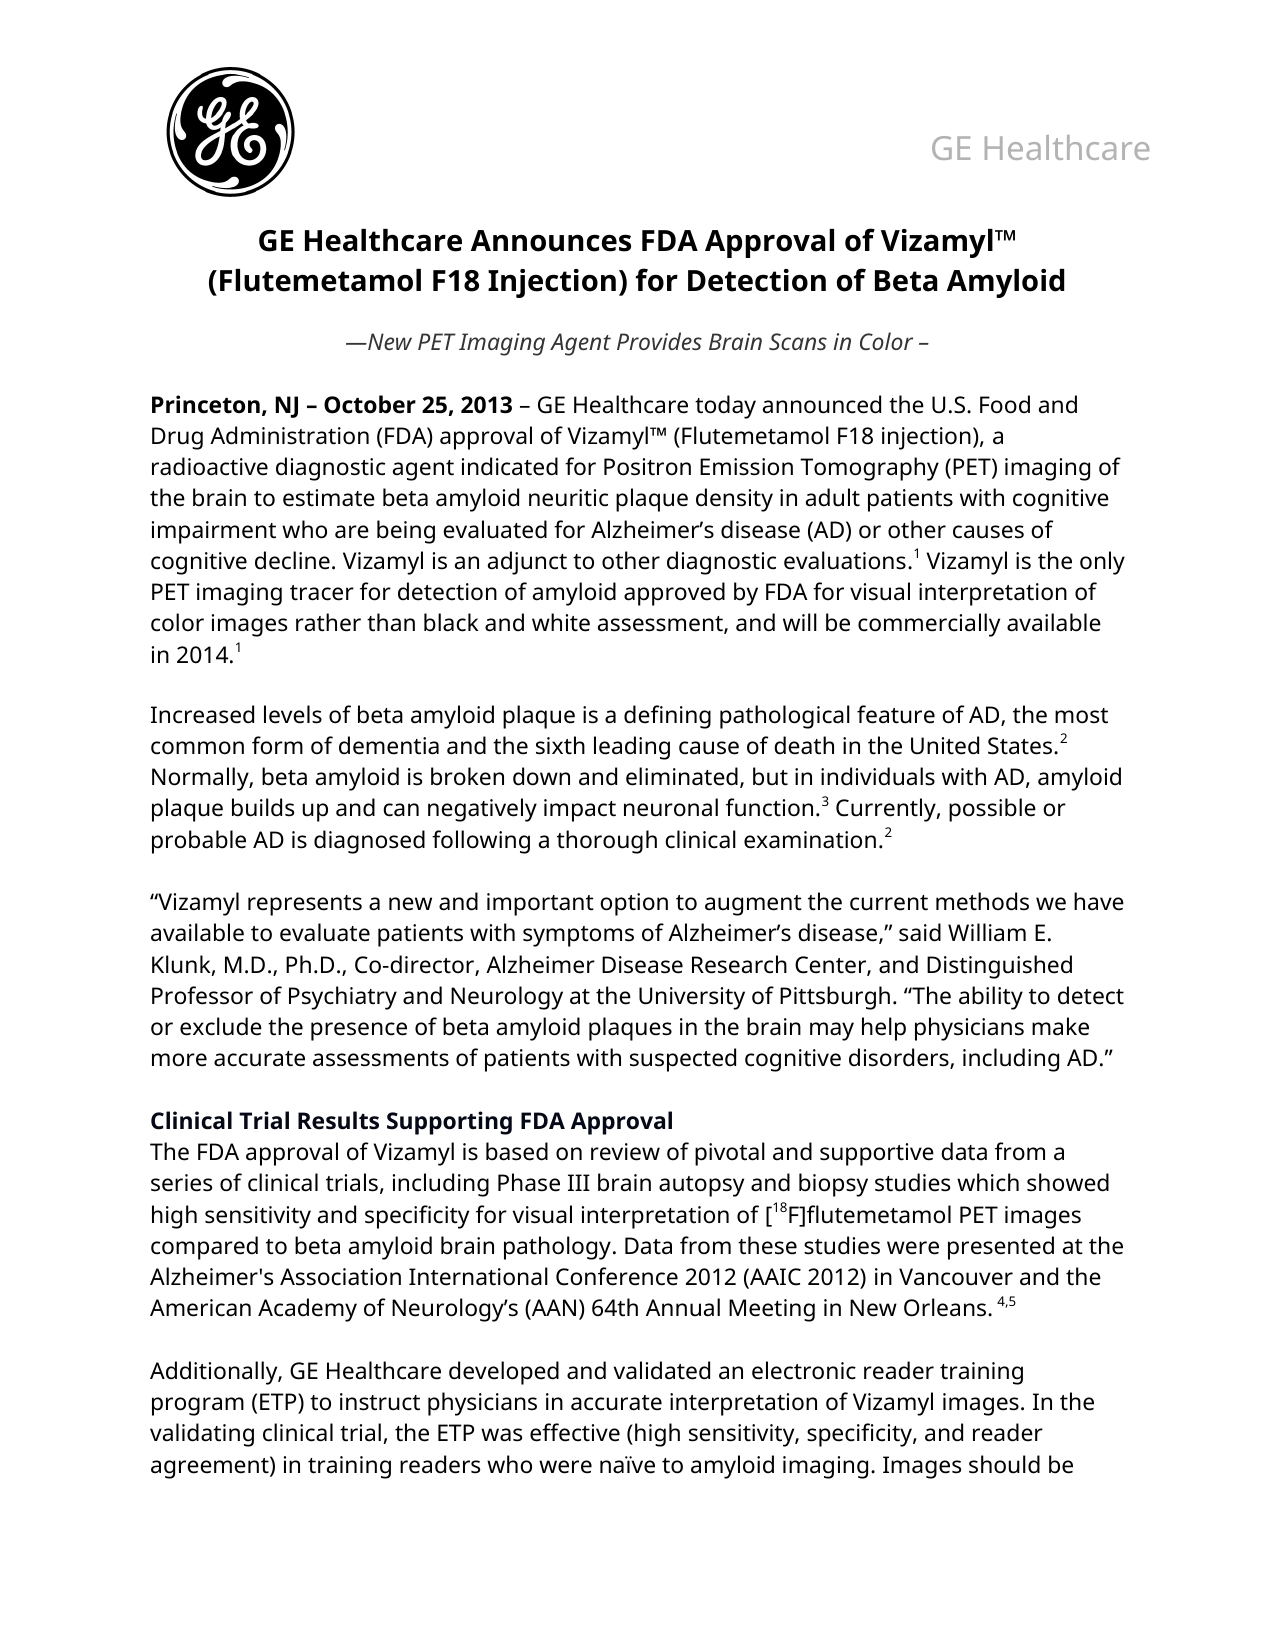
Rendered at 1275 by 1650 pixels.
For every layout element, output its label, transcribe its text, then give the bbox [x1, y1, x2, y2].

text GE Healthcare Announces FDA Approval of Vizamyl™ (Flutemetamol F18 Injection) for Detection of Beta Amyloid [150, 150, 1125, 300]
text The FDA approval of Vizamyl is based on review of pivotal and supportive data from a series of clinical trials, including Phase III brain autopsy and biopsy studies which showed high sensitivity and specificity for visual interpretation of [18F]flutemetamol PET images compared to beta amyloid brain pathology. Data from these studies were presented at the Alzheimer's Association International Conference 2012 (AAIC 2012) in Vancouver and the American Academy of Neurology’s (AAN) 64th Annual Meeting in New Orleans. , [150, 1136, 1125, 1323]
text Clinical Trial Results Supporting FDA Approval [150, 1105, 1125, 1136]
text Princeton, NJ – October 25, 2013 – GE Healthcare today announced the U.S. Food and Drug Administration (FDA) approval of Vizamyl™ (Flutemetamol F18 injection), a radioactive diagnostic agent indicated for Positron Emission Tomography (PET) imaging of the brain to estimate beta amyloid neuritic plaque density in adult patients with cognitive impairment who are being evaluated for Alzheimer’s disease (AD) or other causes of cognitive decline. Vizamyl is an adjunct to other diagnostic evaluations.1 Vizamyl is the only PET imaging tracer for detection of amyloid approved by FDA for visual interpretation of color images rather than black and white assessment, and will be commercially available in 2014. [150, 388, 1125, 670]
text Increased levels of beta amyloid plaque is a defining pathological feature of AD, the most common form of dementia and the sixth leading cause of death in the United States. Normally, beta amyloid is broken down and eliminated, but in individuals with AD, amyloid plaque builds up and can negatively impact neuronal function. Currently, possible or probable AD is diagnosed following a thorough clinical examination.2 [150, 698, 1125, 855]
text “Vizamyl represents a new and important option to augment the current methods we have available to evaluate patients with symptoms of Alzheimer’s disease,” said William E. Klunk, M.D., Ph.D., Co-director, Alzheimer Disease Research Center, and Distinguished Professor of Psychiatry and Neurology at the University of Pittsburgh. “The ability to detect or exclude the presence of beta amyloid plaques in the brain may help physicians make more accurate assessments of patients with suspected cognitive disorders, including AD.” [150, 886, 1125, 1073]
text —New PET Imaging Agent Provides Brain Scans in Color – [150, 326, 1125, 357]
picture [164, 64, 329, 150]
